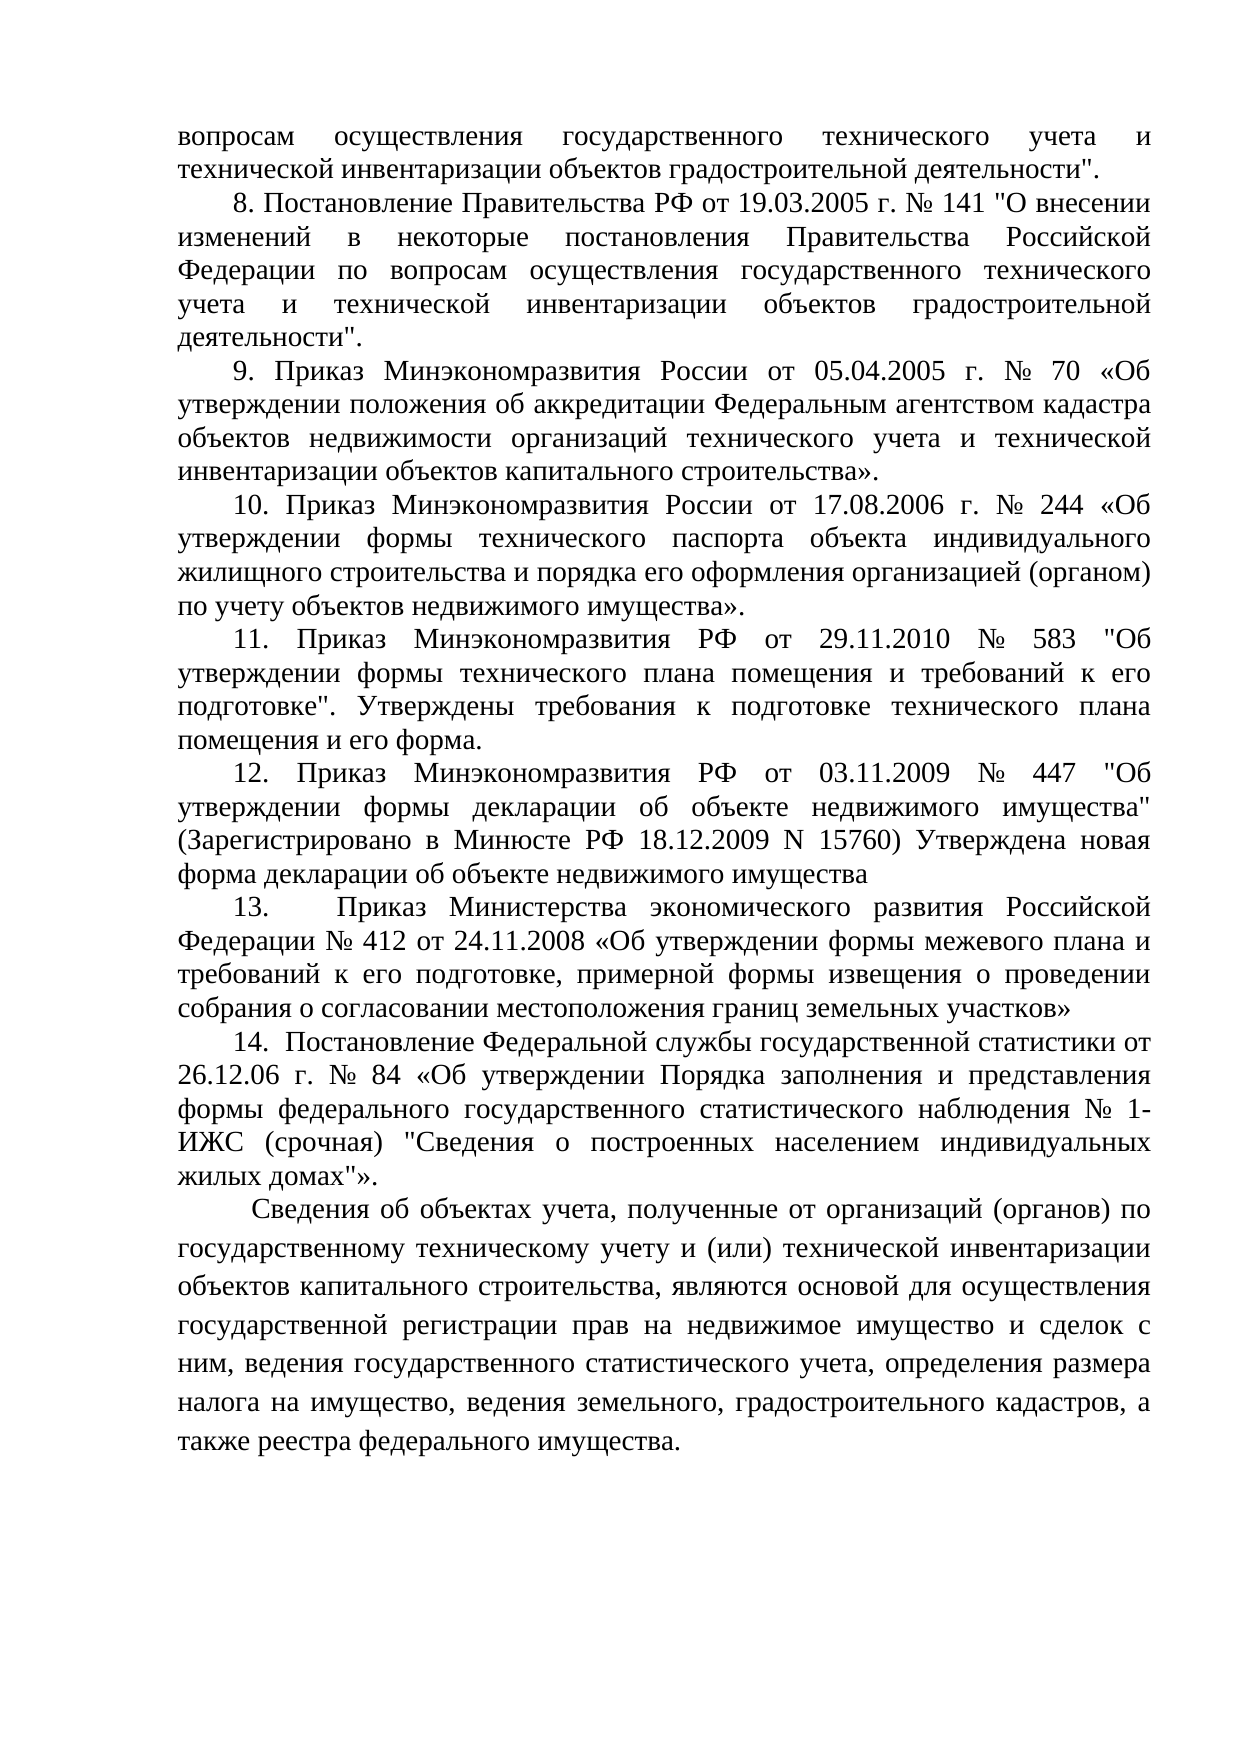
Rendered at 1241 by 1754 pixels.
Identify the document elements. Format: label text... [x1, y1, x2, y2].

text 10. Приказ Минэкономразвития России от 17.08.2006 г. № 244 «Об утверждении формы технического паспорта объекта индивидуального жилищного строительства и порядка его оформления организацией (органом) по учету объектов недвижимого имущества». [177, 487, 1152, 621]
text 8. Постановление Правительства РФ от 19.03.2005 г. № 141 "О внесении изменений в некоторые постановления Правительства Российской Федерации по вопросам осуществления государственного технического учета и технической инвентаризации объектов градостроительной деятельности". [177, 185, 1152, 353]
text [177, 118, 1152, 185]
text Сведения об объектах учета, полученные от организаций (органов) по государственному техническому учету и (или) технической инвентаризации объектов капитального строительства, являются основой для осуществления государственной регистрации прав на недвижимое имущество и сделок с ним, ведения государственного статистического учета, определения размера налога на имущество, ведения земельного, градостроительного кадастров, а также реестра федерального имущества. [177, 1191, 1152, 1456]
text 13. Приказ Министерства экономического развития Российской Федерации № 412 от 24.11.2008 «Об утверждении формы межевого плана и требований к его подготовке, примерной формы извещения о проведении собрания о согласовании местоположения границ земельных участков» [177, 889, 1152, 1024]
text 12. Приказ Минэкономразвития РФ от 03.11.2009 № 447 "Об утверждении формы декларации об объекте недвижимого имущества" (Зарегистрировано в Минюсте РФ 18.12.2009 N 15760) Утверждена новая форма декларации об объекте недвижимого имущества [177, 755, 1152, 889]
text 11. Приказ Минэкономразвития РФ от 29.11.2010 № 583 "Об утверждении формы технического плана помещения и требований к его подготовке". Утверждены требования к подготовке технического плана помещения и его форма. [177, 621, 1152, 755]
text 14. Постановление Федеральной службы государственной статистики от 26.12.06 г. № 84 «Об утверждении Порядка заполнения и представления формы федерального государственного статистического наблюдения № 1-ИЖС (срочная) "Сведения о построенных населением индивидуальных жилых домах"». [177, 1024, 1152, 1191]
text 9. Приказ Минэкономразвития России от 05.04.2005 г. № 70 «Об утверждении положения об аккредитации Федеральным агентством кадастра объектов недвижимости организаций технического учета и технической инвентаризации объектов капитального строительства». [177, 353, 1152, 487]
